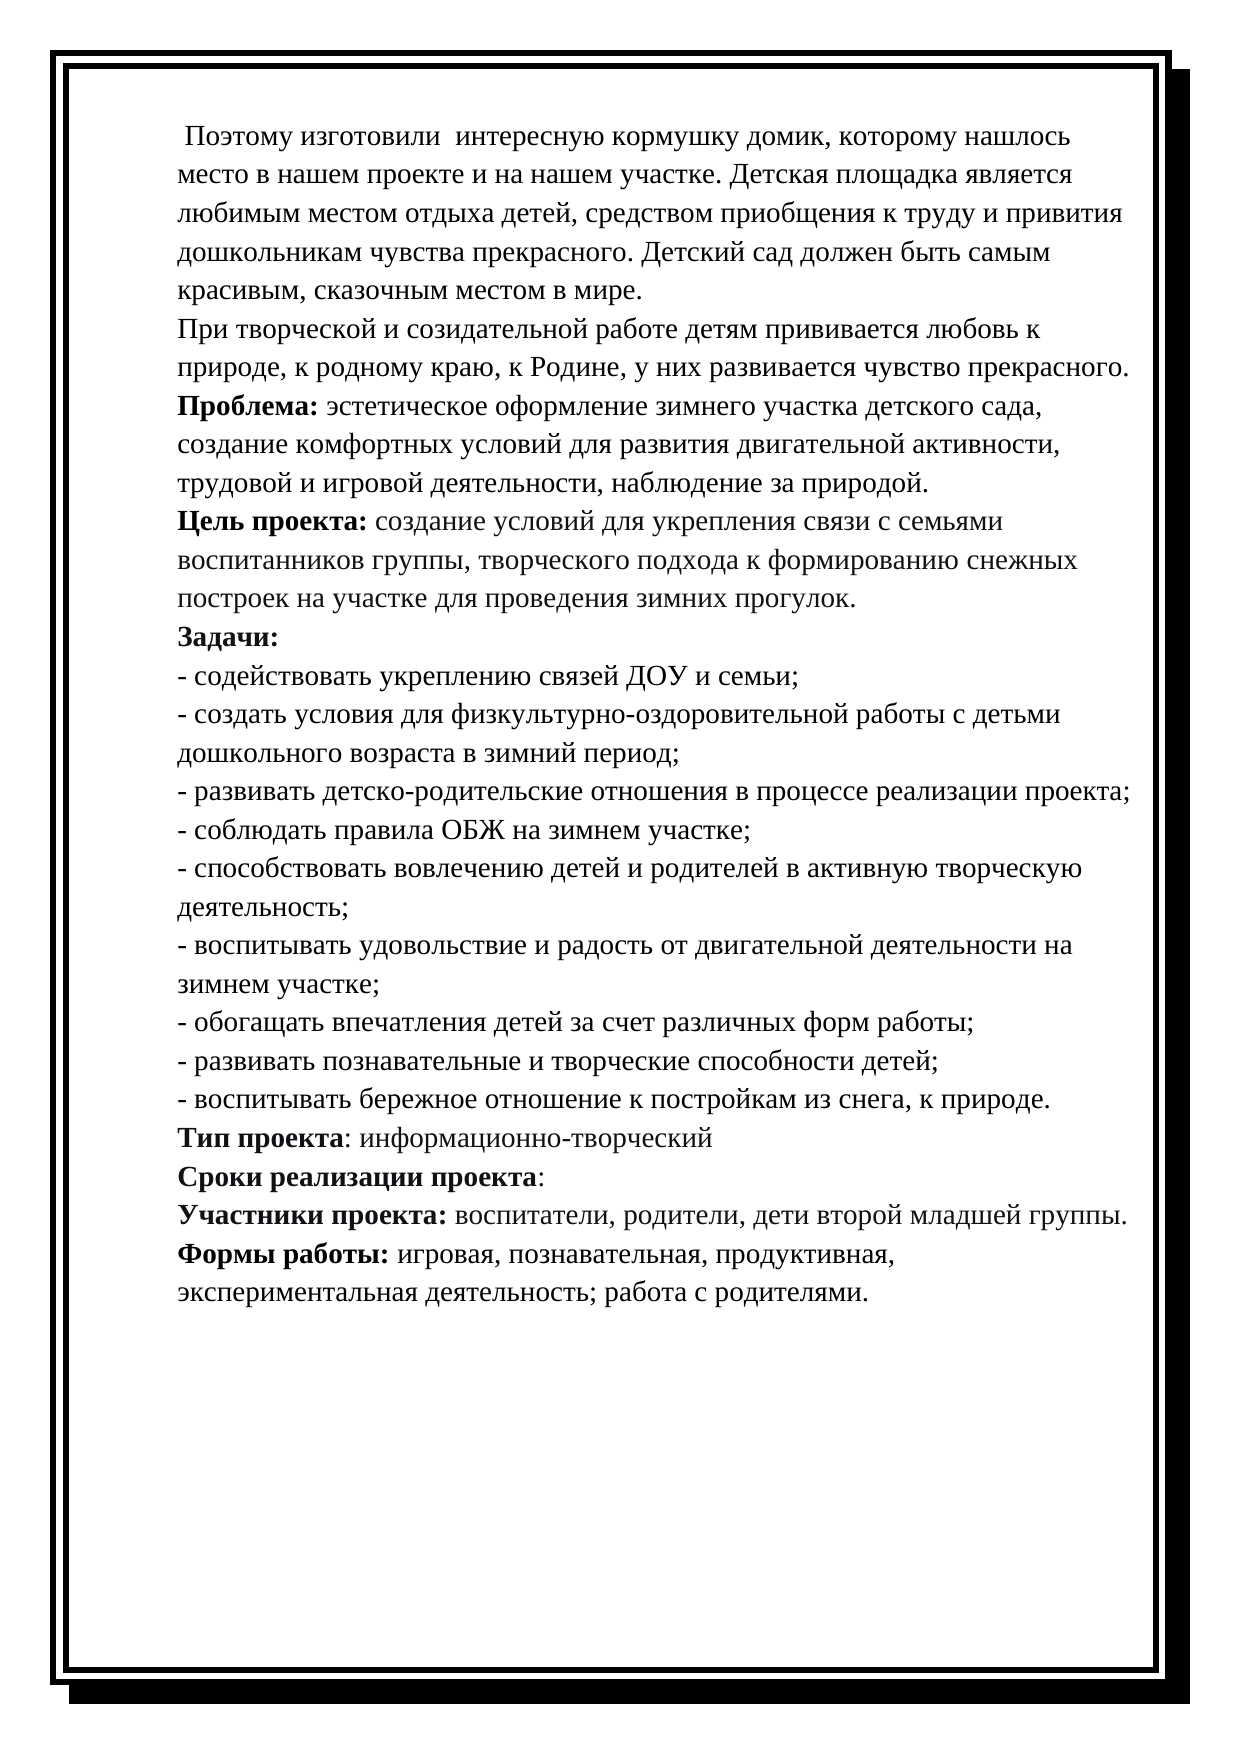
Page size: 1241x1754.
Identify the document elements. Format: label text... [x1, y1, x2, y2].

text Задачи: - содействовать укреплению связей ДОУ и семьи; - создать условия для физкультурно-оздоровительной работы с детьми дошкольного возраста в зимний период; - развивать детско-родительские отношения в процессе реализации проекта; - соблюдать правила ОБЖ на зимнем участке; - способствовать вовлечению детей и родителей в активную творческую деятельность; - воспитывать удовольствие и радость от двигательной деятельности на зимнем участке; - обогащать впечатления детей за счет различных форм работы; - развивать познавательные и творческие способности детей; - воспитывать бережное отношение к постройкам из снега, к природе. [177, 619, 1133, 1115]
text Тип проекта: информационно-творческий Сроки реализации проекта: [177, 1120, 1133, 1192]
text Проблема: эстетическое оформление зимнего участка детского сада, создание комфортных условий для развития двигательной активности, трудовой и игровой деятельности, наблюдение за природой. [177, 388, 1133, 498]
text Поэтому изготовили интересную кормушку домик, которому нашлось место в нашем проекте и на нашем участке. Детская площадка является любимым местом отдыха детей, средством приобщения к труду и привития дошкольникам чувства прекрасного. Детский сад должен быть самым красивым, сказочным местом в мире. [177, 118, 1133, 306]
text При творческой и созидательной работе детям прививается любовь к природе, к родному краю, к Родине, у них развивается чувство прекрасного. [177, 311, 1133, 383]
text Цель проекта: создание условий для укрепления связи с семьями воспитанников группы, творческого подхода к формированию снежных построек на участке для проведения зимних прогулок. [177, 503, 1133, 614]
text Участники проекта: воспитатели, родители, дети второй младшей группы. Формы работы: игровая, познавательная, продуктивная, экспериментальная деятельность; работа с родителями. [177, 1197, 1133, 1308]
